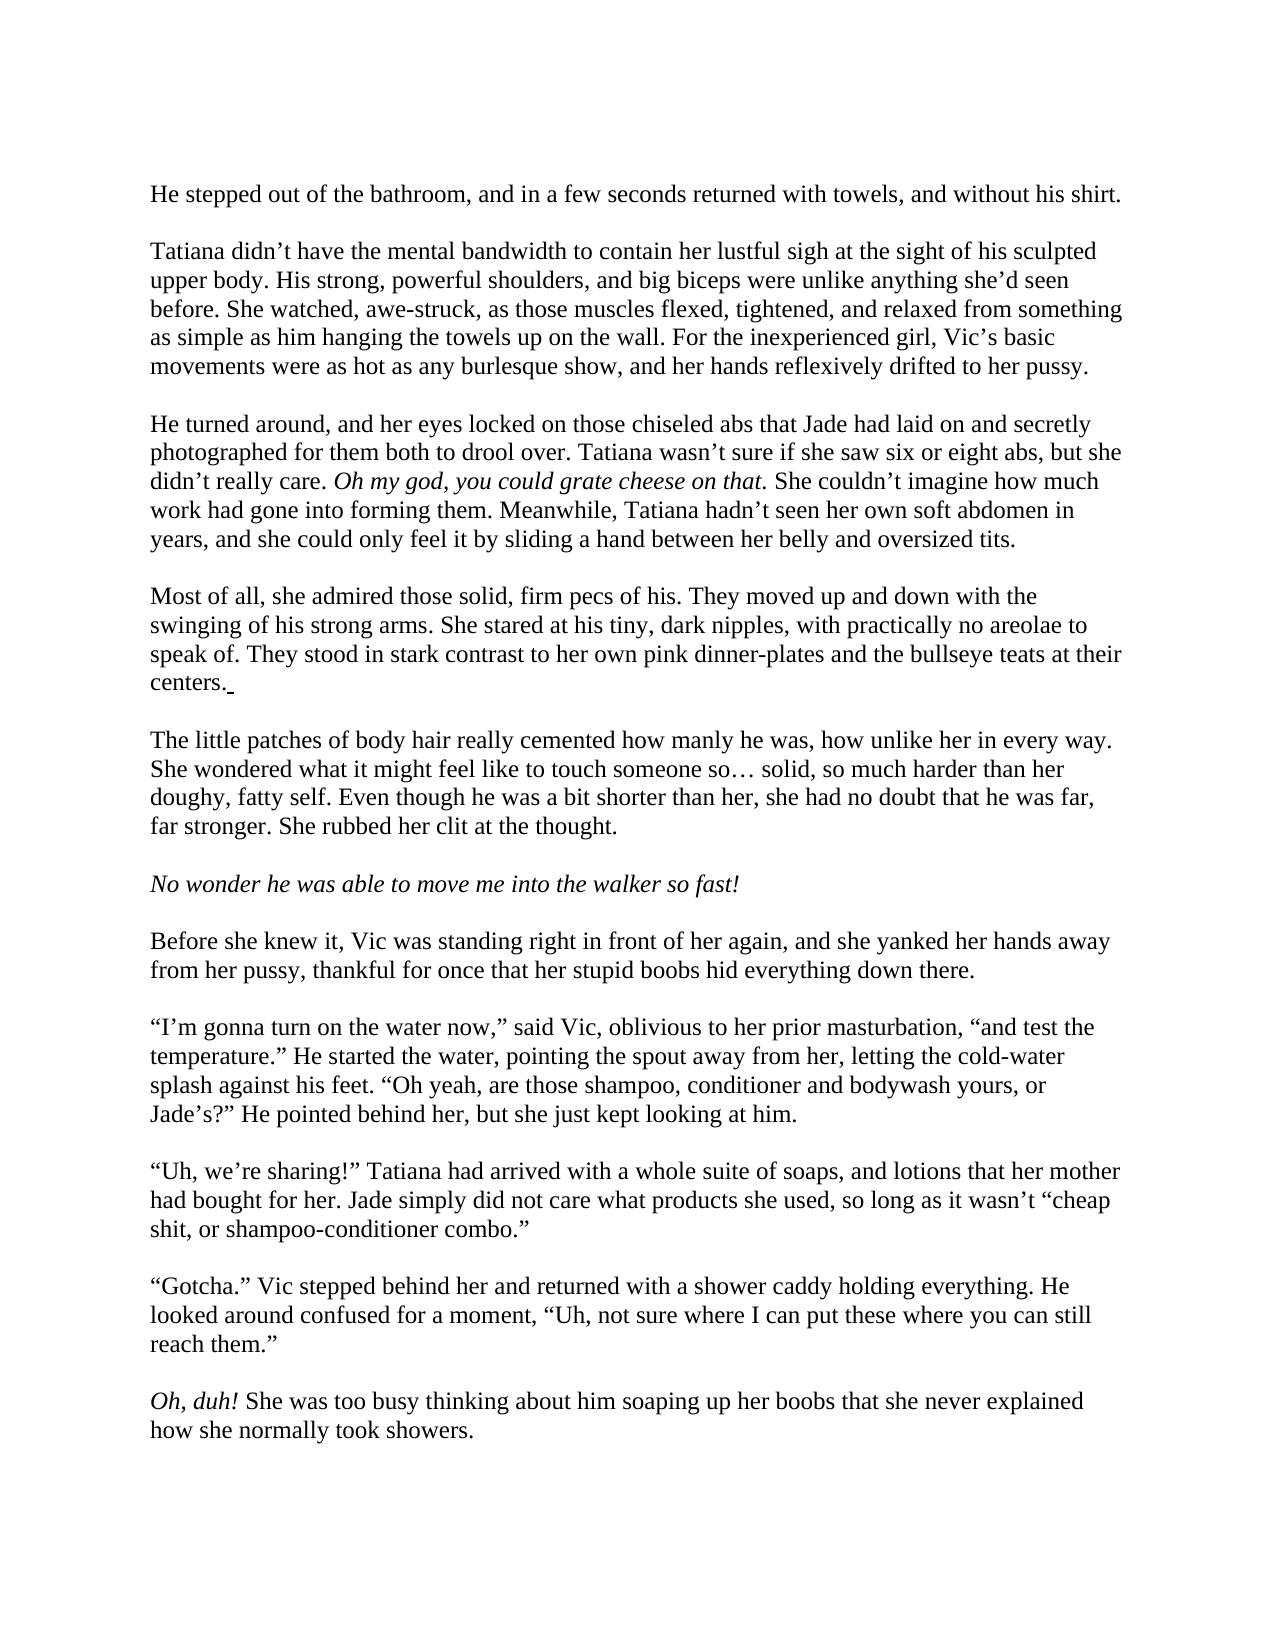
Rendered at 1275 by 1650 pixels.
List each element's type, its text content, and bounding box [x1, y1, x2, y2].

text The little patches of body hair really cemented how manly he was, how unlike her in every way. She wondered what it might feel like to touch someone so… solid, so much harder than her doughy, fatty self. Even though he was a bit shorter than her, she had no doubt that he was far, far stronger. She rubbed her clit at the thought. [150, 725, 1125, 840]
text Most of all, she admired those solid, firm pecs of his. They moved up and down with the swinging of his strong arms. She stared at his tiny, dark nipples, with practically no areolae to speak of. They stood in stark contrast to her own pink dinner-plates and the bullseye teats at their centers. [150, 581, 1125, 696]
text No wonder he was able to move me into the walker so fast! [150, 869, 1125, 897]
text “Uh, we’re sharing!” Tatiana had arrived with a whole suite of soaps, and lotions that her mother had bought for her. Jade simply did not care what products she used, so long as it wasn’t “cheap shit, or shampoo-conditioner combo.” [150, 1156, 1125, 1242]
text He turned around, and her eyes locked on those chiseled abs that Jade had laid on and secretly photographed for them both to drool over. Tatiana wasn’t sure if she saw six or eight abs, but she didn’t really care. Oh my god, you could grate cheese on that. She couldn’t imagine how much work had gone into forming them. Meanwhile, Tatiana hadn’t seen her own soft abdomen in years, and she could only feel it by sliding a hand between her belly and oversized tits. [150, 409, 1125, 552]
text He stepped out of the bathroom, and in a few seconds returned with towels, and without his shirt. [150, 179, 1125, 207]
text Oh, duh! She was too busy thinking about him soaping up her boobs that she never explained how she normally took showers. [150, 1386, 1125, 1444]
text “Gotcha.” Vic stepped behind her and returned with a shower caddy holding everything. He looked around confused for a moment, “Uh, not sure where I can put these where you can still reach them.” [150, 1271, 1125, 1357]
text “I’m gonna turn on the water now,” said Vic, oblivious to her prior masturbation, “and test the temperature.” He started the water, pointing the spout away from her, letting the cold-water splash against his feet. “Oh yeah, are those shampoo, conditioner and bodywash yours, or Jade’s?” He pointed behind her, but she just kept looking at him. [150, 1012, 1125, 1127]
text Before she knew it, Vic was standing right in front of her again, and she yanked her hands away from her pussy, thankful for once that her stupid boobs hid everything down there. [150, 926, 1125, 984]
text Tatiana didn’t have the mental bandwidth to contain her lustful sigh at the sight of his sculpted upper body. His strong, powerful shoulders, and big biceps were unlike anything she’d seen before. She watched, awe-struck, as those muscles flexed, tightened, and relaxed from something as simple as him hanging the towels up on the wall. For the inexperienced girl, Vic’s basic movements were as hot as any burlesque show, and her hands reflexively drifted to her pussy. [150, 236, 1125, 380]
